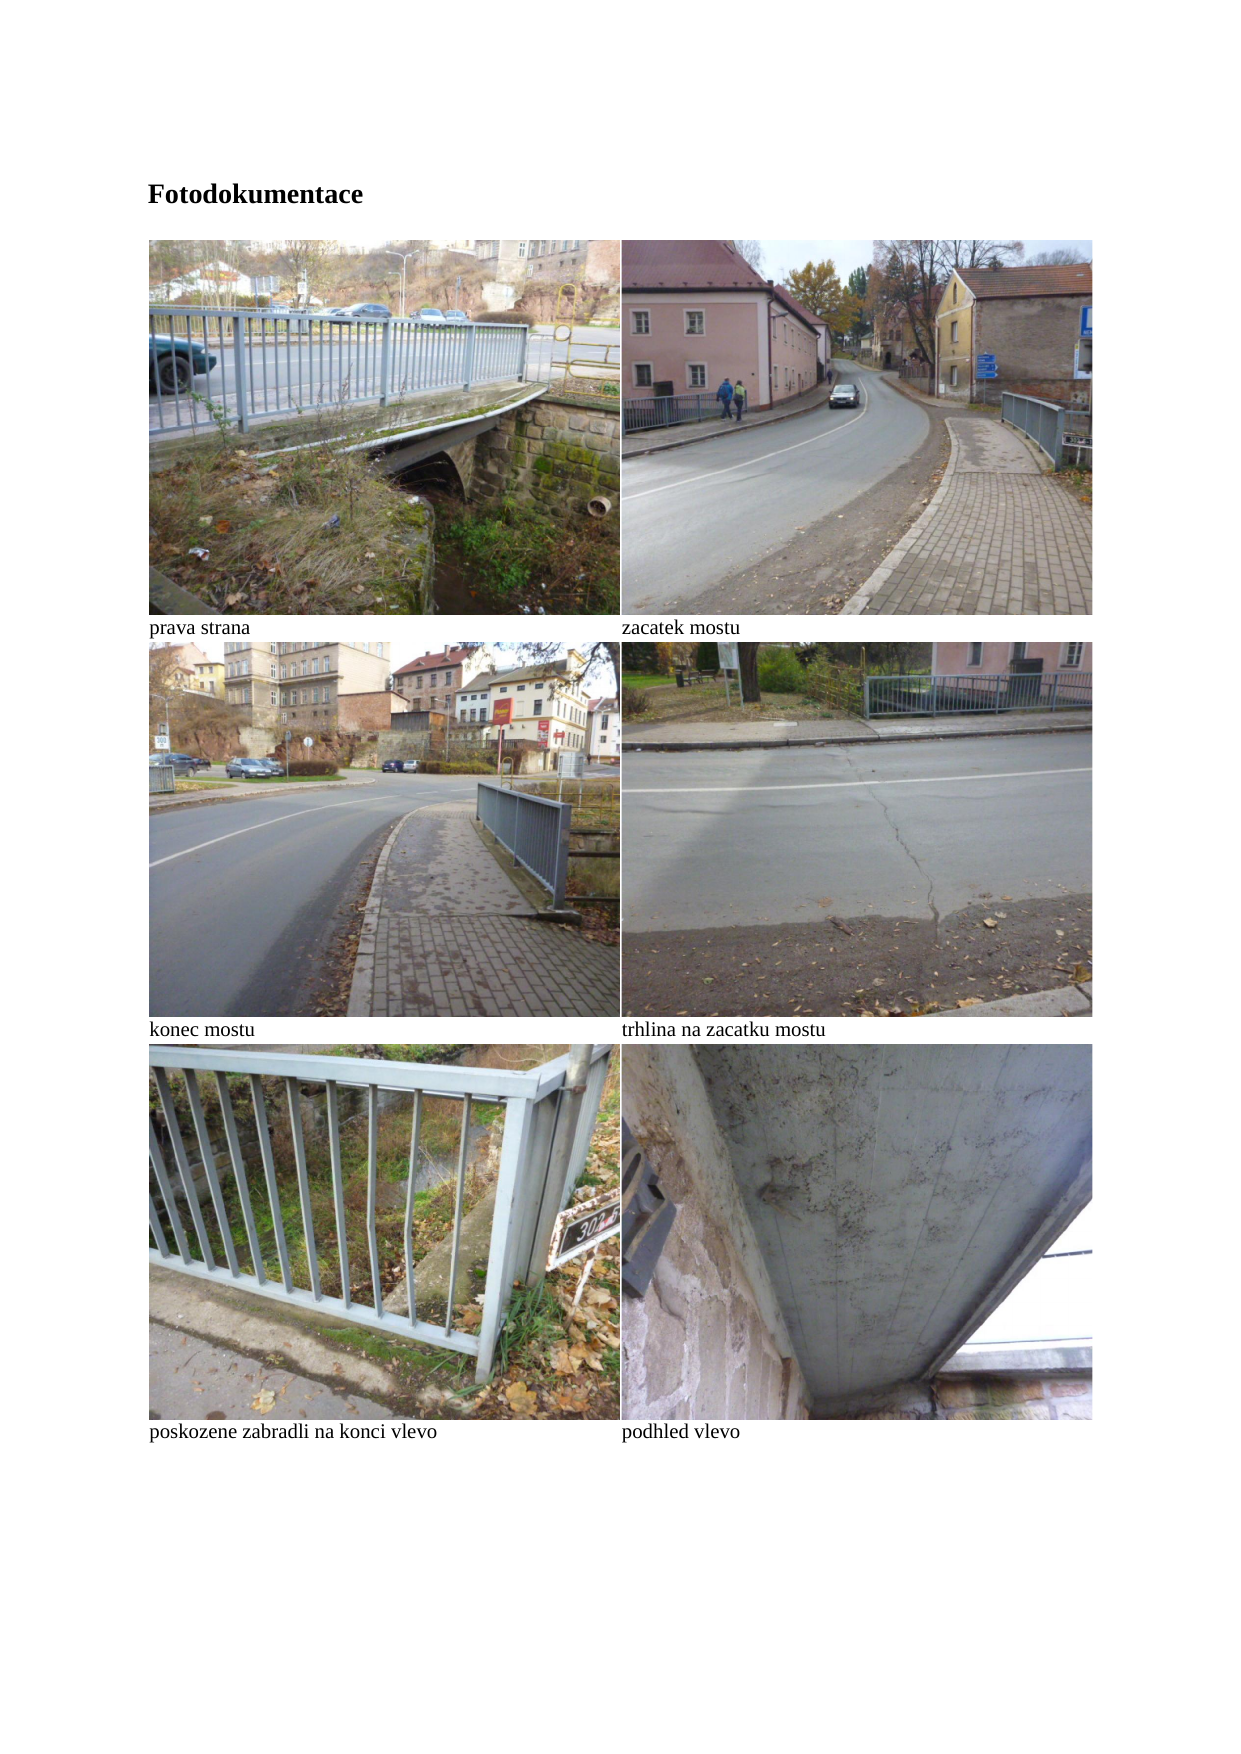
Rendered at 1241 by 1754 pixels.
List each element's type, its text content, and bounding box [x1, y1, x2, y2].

picture [621, 1044, 1093, 1420]
table_header prava strana [148, 238, 620, 641]
table_header zacatek mostu [620, 238, 1093, 641]
picture [621, 240, 1093, 615]
picture [149, 1044, 620, 1420]
table_cell poskozene zabradli na konci vlevo [148, 1043, 620, 1445]
picture [621, 642, 1093, 1017]
picture [149, 642, 620, 1017]
table_cell podhled vlevo [620, 1043, 1093, 1445]
table_cell trhlina na zacatku mostu [620, 641, 1093, 1043]
text Fotodokumentace [148, 177, 1093, 209]
table_cell konec mostu [148, 641, 620, 1043]
picture [149, 240, 620, 615]
